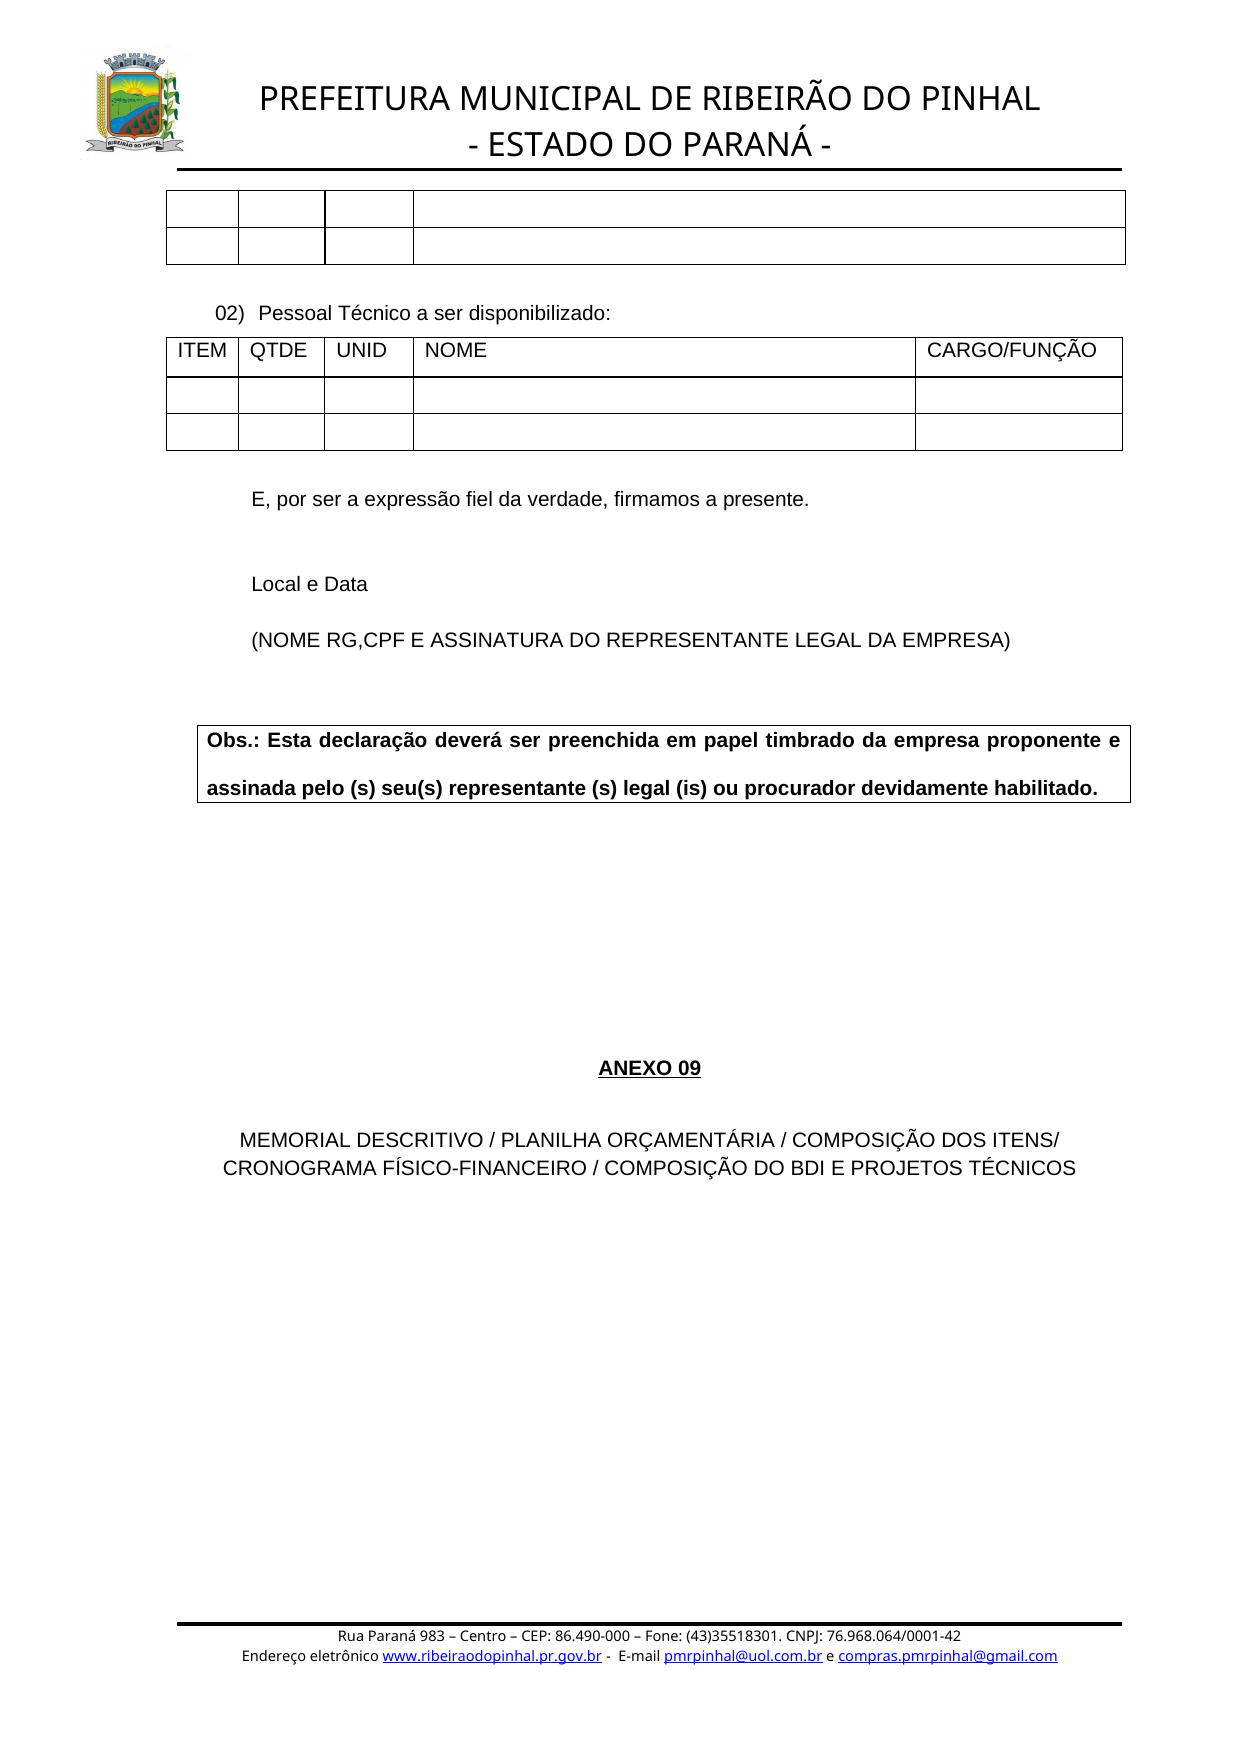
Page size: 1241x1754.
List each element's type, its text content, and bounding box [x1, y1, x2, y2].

list Pessoal Técnico a ser disponibilizado: [215, 301, 1122, 325]
table_cell [239, 228, 324, 264]
table_cell [167, 228, 238, 264]
table_cell [414, 414, 915, 450]
table_cell [325, 378, 413, 413]
text MEMORIAL DESCRITIVO / PLANILHA ORÇAMENTÁRIA / COMPOSIÇÃO DOS ITENS/ CRONOGRAMA FÍSICO-FINANCEIRO / COMPOSIÇÃO DO BDI E PROJETOS TÉCNICOS [177, 1128, 1122, 1179]
table_cell [916, 378, 1122, 413]
text Local e Data [177, 572, 1122, 596]
table_cell [239, 378, 324, 413]
table_cell [326, 228, 413, 264]
table_cell [325, 414, 413, 450]
table_cell [916, 414, 1122, 450]
table_cell [239, 191, 324, 227]
text (NOME RG,CPF E ASSINATURA DO REPRESENTANTE LEGAL DA EMPRESA) [177, 628, 1122, 652]
table_cell [167, 191, 238, 227]
text E, por ser a expressão fiel da verdade, firmamos a presente. [177, 487, 1122, 511]
table_cell [414, 378, 915, 413]
table_header ITEM [167, 338, 238, 376]
table_cell [167, 414, 238, 450]
table_header UNID [325, 338, 413, 376]
table_cell [414, 228, 1125, 264]
text Obs.: Esta declaração deverá ser preenchida em papel timbrado da empresa proponente e assinada pelo (s) seu(s) representante (s) legal (is) ou procurador devidamente habilitado. [198, 726, 1130, 802]
table_cell [239, 414, 324, 450]
table_header NOME [414, 338, 915, 376]
table_cell [414, 191, 1125, 227]
table_cell [167, 378, 238, 413]
title ANEXO 09 [177, 1056, 1122, 1080]
table_cell [326, 191, 413, 227]
table_header QTDE [239, 338, 324, 376]
table_header CARGO/FUNÇÃO [916, 338, 1122, 376]
picture [79, 45, 192, 160]
